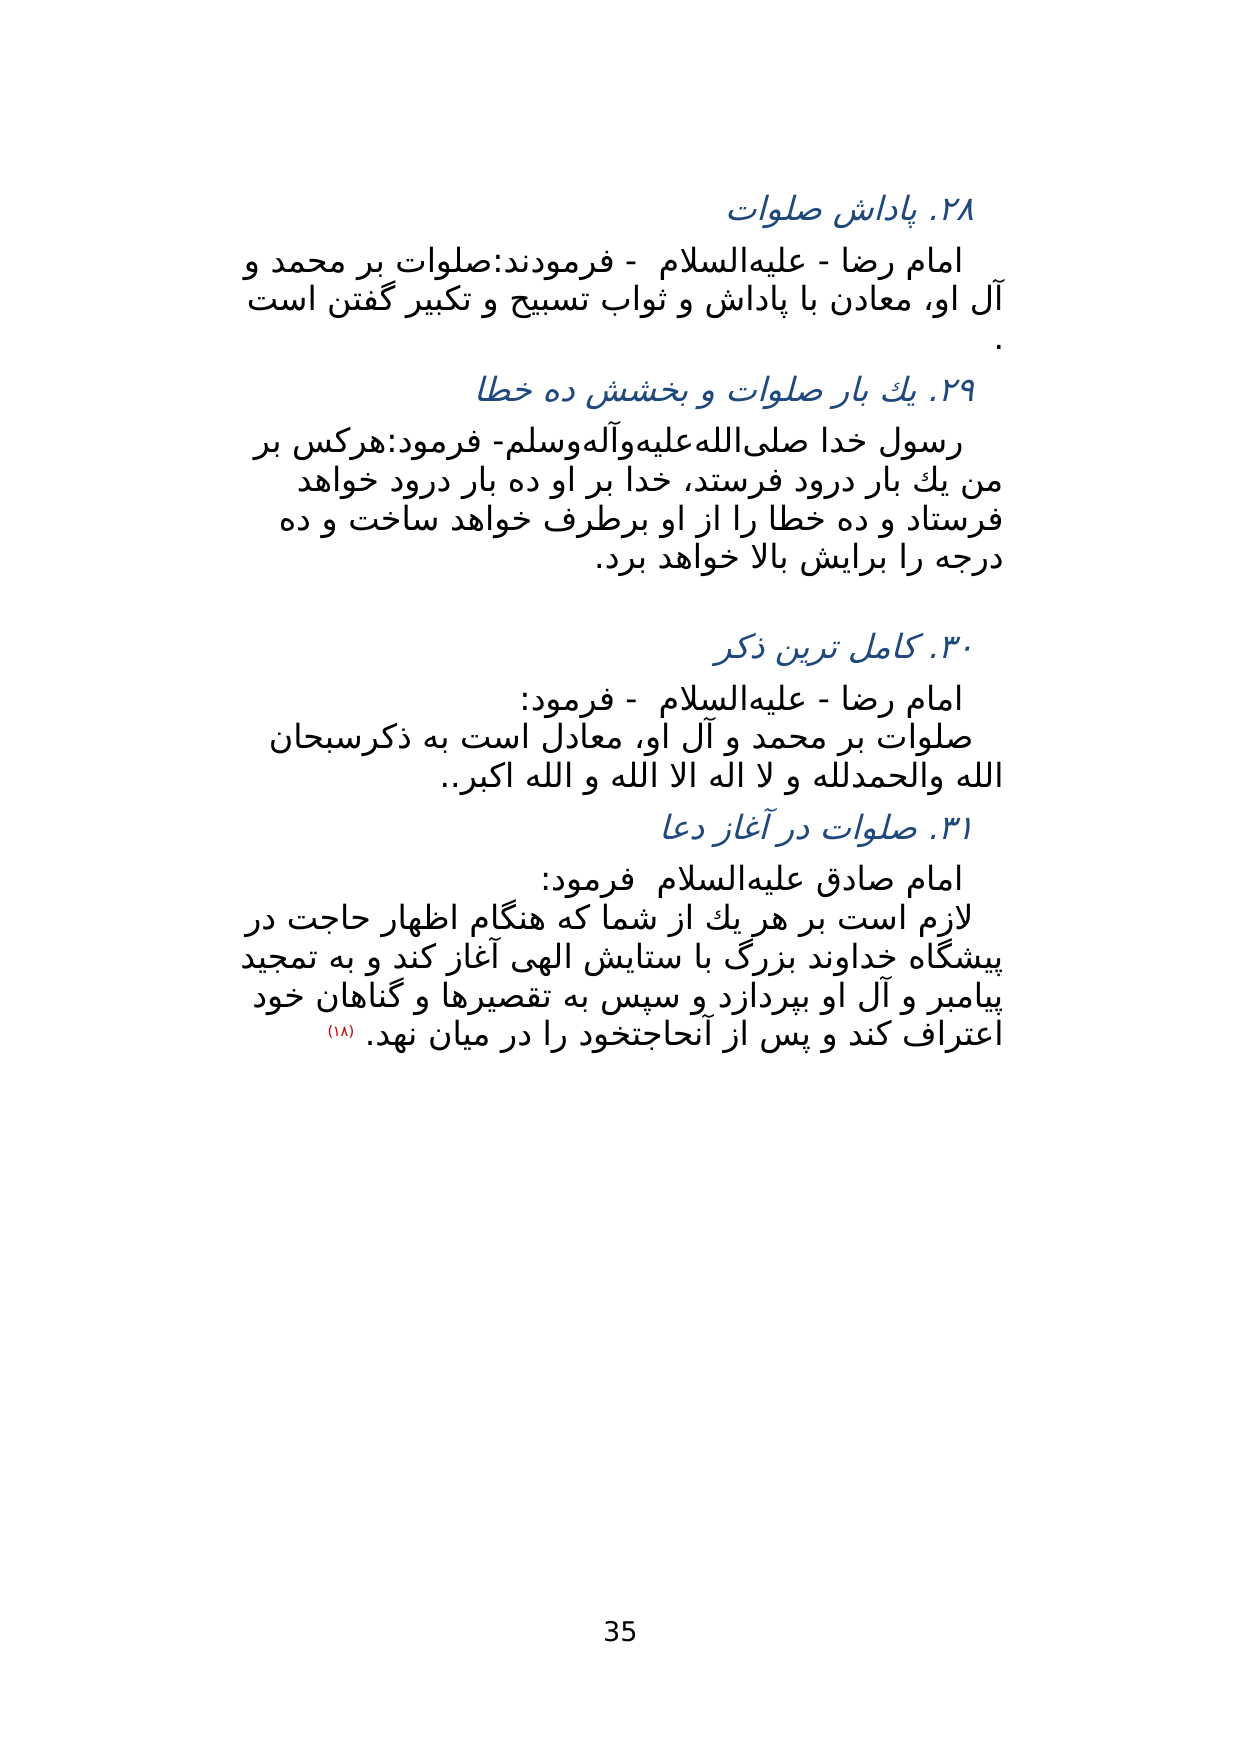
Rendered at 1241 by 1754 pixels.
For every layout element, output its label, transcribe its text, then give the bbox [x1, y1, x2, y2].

text لازم است بر هر يك از شما كه هنگام اظهار حاجت در پيشگاه خداوند بزرگ با ستايش الهى آغاز كند و به تمجيد پيامبر و آل او بپردازد و سپس به تقصيرها و گناهان خود اعتراف كند و پس از آنحاجتخود را در ميان نهد. (١٨) [236, 898, 1004, 1054]
text صلوات بر محمد و آل او، معادل است به ذكرسبحان الله والحمدلله و لا اله الا الله و الله اكبر.. [236, 718, 1004, 796]
subtitle ٢٨. پاداش صلوات [236, 190, 1004, 228]
text امام رضا - عليه‌السلام - فرمود: [236, 679, 1004, 718]
subtitle ٣٠. كامل ترين ذكر [236, 628, 1004, 667]
text امام رضا - عليه‌السلام - فرمودند:صلوات بر محمد و آل او، معادن با پاداش و ثواب تسبيح و تكبير گفتن است . [236, 241, 1004, 358]
subtitle ٣١. صلوات در آغاز دعا [236, 808, 1004, 847]
text رسول خدا صلى‌الله‌عليه‌وآله‌وسلم- فرمود:هركس بر من يك بار درود فرستد، خدا بر او ده بار درود خواهد فرستاد و ده خطا را از او برطرف خواهد ساخت و ده درجه را برايش بالا خواهد برد. [236, 421, 1004, 577]
text امام صادق عليه‌السلام فرمود: [236, 859, 1004, 898]
subtitle ٢٩. يك بار صلوات و بخشش ده خطا [236, 370, 1004, 409]
